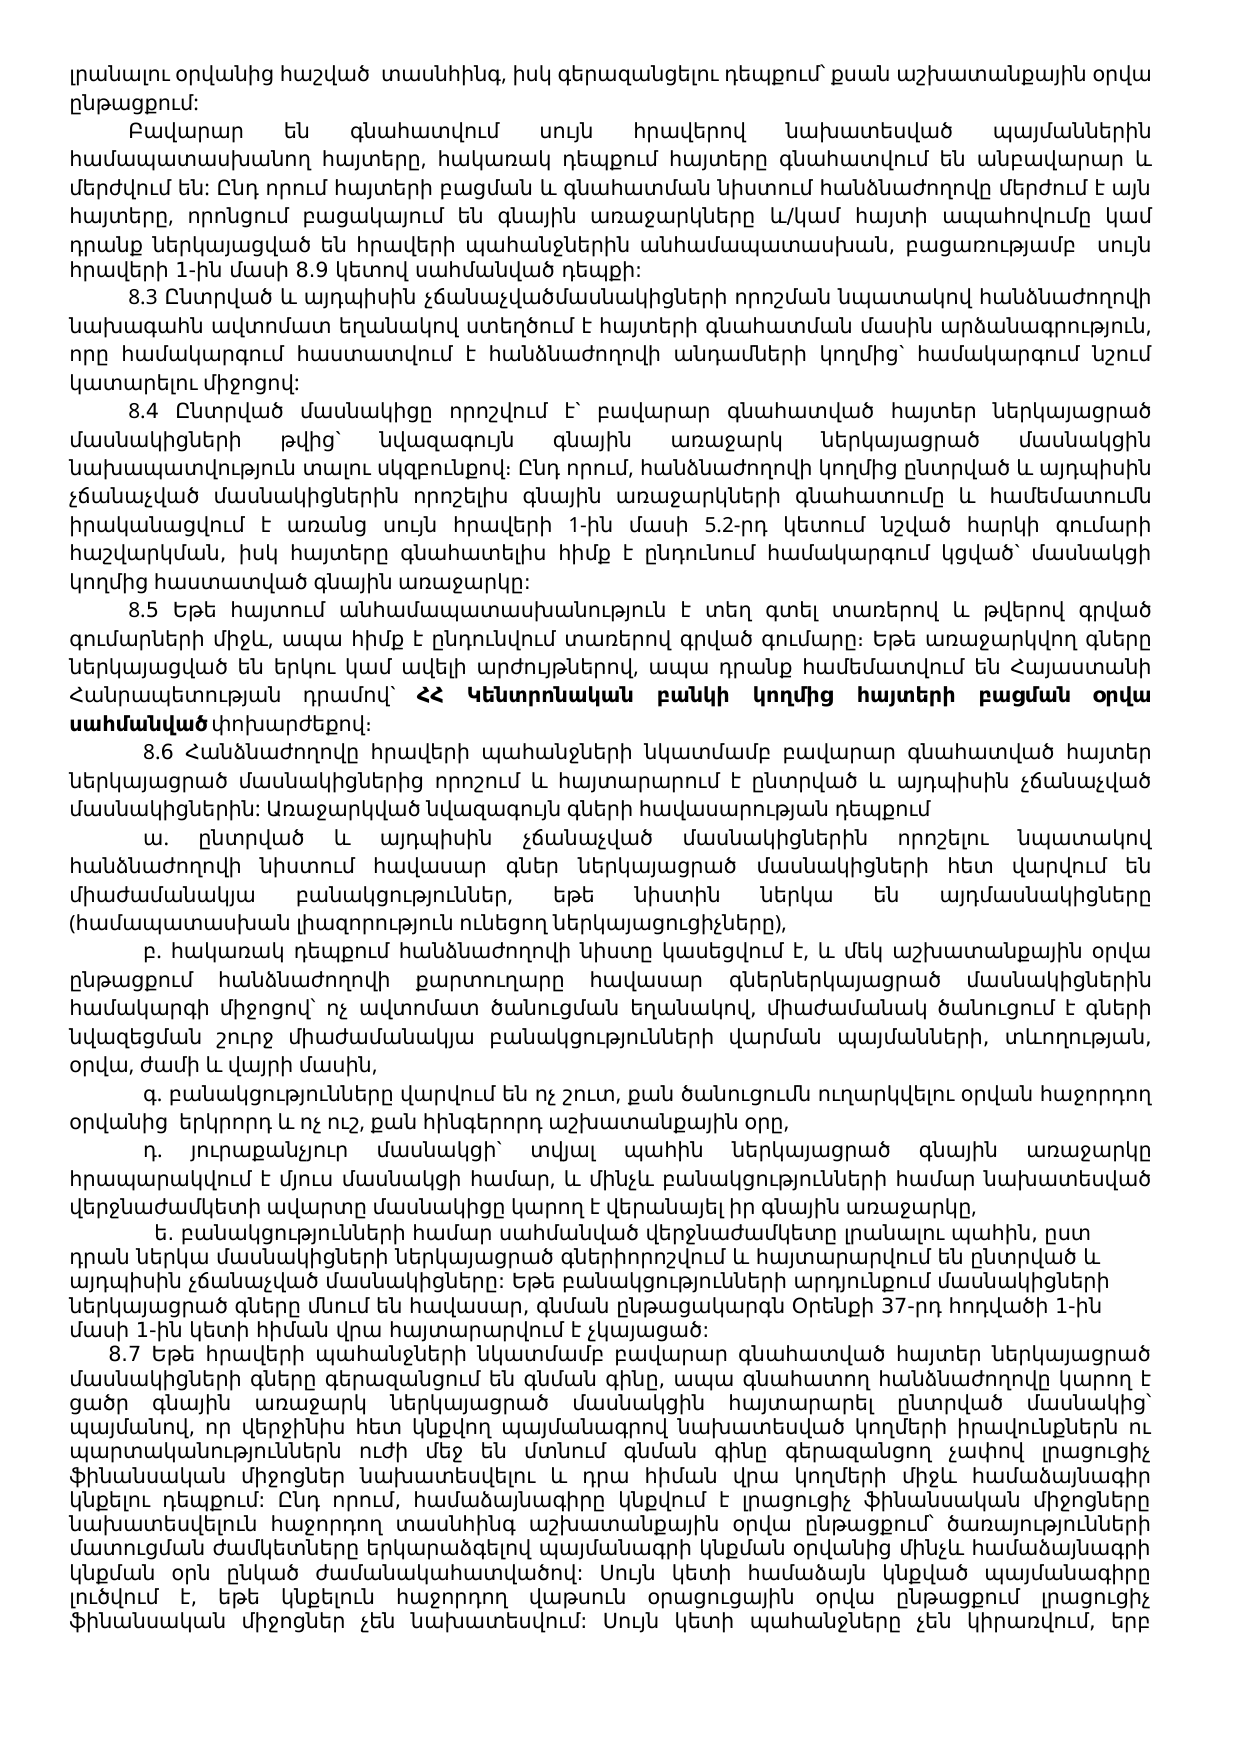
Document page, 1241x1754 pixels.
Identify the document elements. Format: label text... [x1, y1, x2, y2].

text 8.3 Ընտրված և այդպիսին չճանաչվածմասնակիցների որոշման նպատակով հանձնաժողովի նախագահն ավտոմատ եղանակով ստեղծում է հայտերի գնահատման մասին արձանագրություն, որը համակարգում հաստատվում է հանձնաժողովի անդամների կողմից` համակարգում նշում կատարելու միջոցով: [69, 282, 1152, 396]
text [69, 59, 1152, 116]
text 8.6 Հանձնաժողովը հրավերի պահանջների նկատմամբ բավարար գնահատված հայտեր ներկայացրած մասնակիցներից որոշում և հայտարարում է ընտրված և այդպիսին չճանաչված մասնակիցներին: Առաջարկված նվազագույն գների հավասարության դեպքում [69, 737, 1152, 823]
text 8.5 Եթե հայտում անհամապատասխանություն է տեղ գտել տառերով և թվերով գրված գումարների միջև, ապա հիմք է ընդունվում տառերով գրված գումարը։ Եթե առաջարկվող գները ներկայացված են երկու կամ ավելի արժույթներով, ապա դրանք համեմատվում են Հայաստանի Հանրապետության դրամով` ՀՀ Կենտրոնական բանկի կողմից հայտերի բացման օրվա սահմանված փոխարժեքով։ [69, 595, 1152, 737]
text ե. բանակցությունների համար սահմանված վերջնաժամկետը լրանալու պահին, ըստ դրան ներկա մասնակիցների ներկայացրած գներիորոշվում և հայտարարվում են ընտրված և այդպիսին չճանաչված մասնակիցները: Եթե բանակցությունների արդյունքում մասնակիցների ներկայացրած գները մնում են հավասար, գնման ընթացակարգն Օրենքի 37-րդ հոդվածի 1-ին մասի 1-ին կետի հիման վրա հայտարարվում է չկայացած: [69, 1221, 1152, 1342]
text ա. ընտրված և այդպիսին չճանաչված մասնակիցներին որոշելու նպատակով հանձնաժողովի նիստում հավասար գներ ներկայացրած մասնակիցների հետ վարվում են միաժամանակյա բանակցություններ, եթե նիստին ներկա են այդմասնակիցները (համապատասխան լիազորություն ունեցող ներկայացուցիչները), [69, 823, 1152, 937]
text բ. հակառակ դեպքում հանձնաժողովի նիստը կասեցվում է, և մեկ աշխատանքային օրվա ընթացքում հանձնաժողովի քարտուղարը հավասար գներներկայացրած մասնակիցներին համակարգի միջոցով՝ ոչ ավտոմատ ծանուցման եղանակով, միաժամանակ ծանուցում է գների նվազեցման շուրջ միաժամանակյա բանակցությունների վարման պայմանների, տևողության, օրվա, ժամի և վայրի մասին, [69, 937, 1152, 1079]
text դ. յուրաքանչյուր մասնակցի` տվյալ պահին ներկայացրած գնային առաջարկը հրապարակվում է մյուս մասնակցի համար, և մինչև բանակցությունների համար նախատեսված վերջնաժամկետի ավարտը մասնակիցը կարող է վերանայել իր գնային առաջարկը, [69, 1136, 1152, 1221]
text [69, 1342, 1152, 1633]
text գ. բանակցությունները վարվում են ոչ շուտ, քան ծանուցումն ուղարկվելու օրվան հաջորդող օրվանից երկրորդ և ոչ ուշ, քան հինգերորդ աշխատանքային օրը, [69, 1079, 1152, 1136]
text 8.4 Ընտրված մասնակիցը որոշվում է` բավարար գնահատված հայտեր ներկայացրած մասնակիցների թվից` նվազագույն գնային առաջարկ ներկայացրած մասնակցին նախապատվություն տալու սկզբունքով։ Ընդ որում, հանձնաժողովի կողմից ընտրված և այդպիսին չճանաչված մասնակիցներին որոշելիս գնային առաջարկների գնահատումը և համեմատումն իրականացվում է առանց սույն հրավերի 1-ին մասի 5.2-րդ կետում նշված հարկի գումարի հաշվարկման, իսկ հայտերը գնահատելիս հիմք է ընդունում համակարգում կցված` մասնակցի կողմից հաստատված գնային առաջարկը: [69, 396, 1152, 595]
text Բավարար են գնահատվում սույն հրավերով նախատեսված պայմաններին համապատասխանող հայտերը, հակառակ դեպքում հայտերը գնահատվում են անբավարար և մերժվում են: Ընդ որում հայտերի բացման և գնահատման նիստում հանձնաժողովը մերժում է այն հայտերը, որոնցում բացակայում են գնային առաջարկները և/կամ հայտի ապահովումը կամ դրանք ներկայացված են հրավերի պահանջներին անհամապատասխան, բացառությամբ սույն հրավերի 1-ին մասի 8.9 կետով սահմանված դեպքի: [69, 116, 1152, 282]
